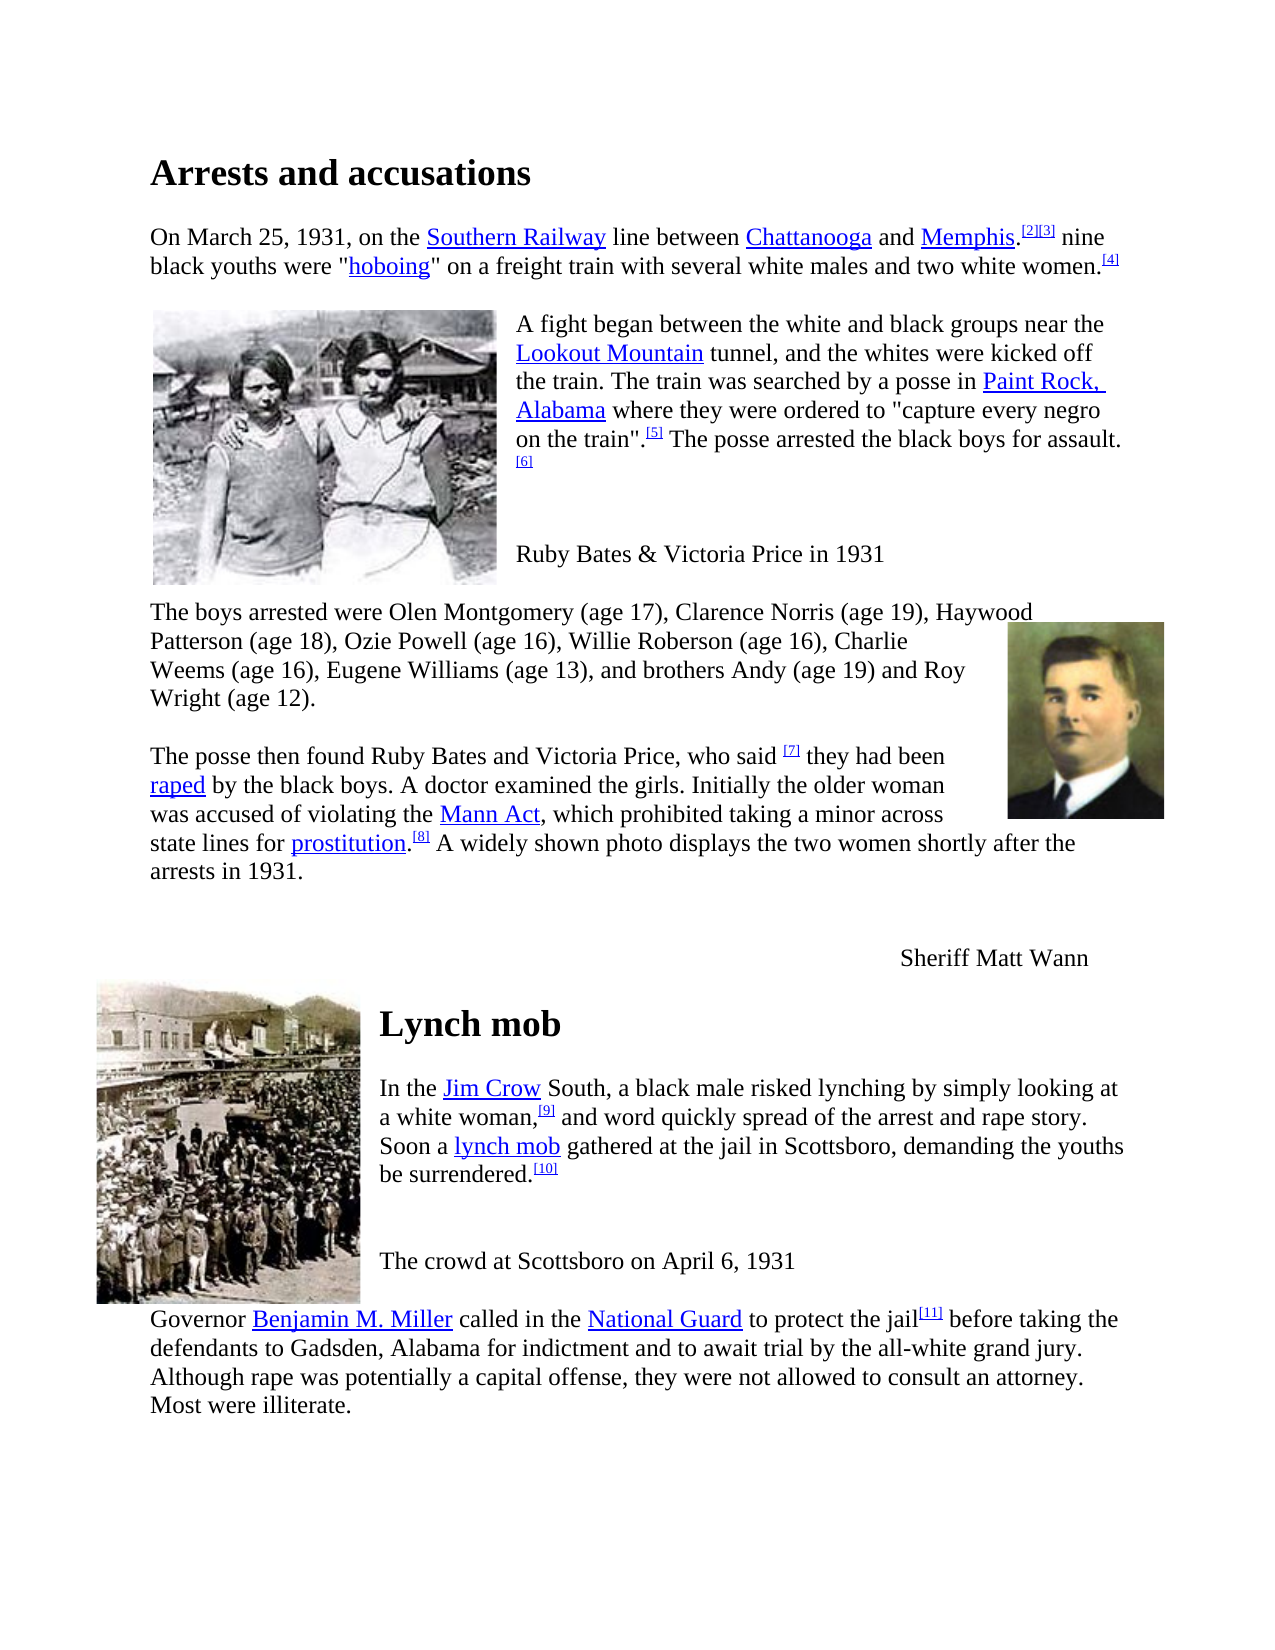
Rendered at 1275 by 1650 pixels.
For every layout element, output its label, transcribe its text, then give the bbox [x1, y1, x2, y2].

text Governor Benjamin M. Miller called in the National Guard to protect the jail[11] before taking the defendants to Gadsden, Alabama for indictment and to await trial by the all-white grand jury. Although rape was potentially a capital offense, they were not allowed to consult an attorney. Most were illiterate. [150, 1304, 1125, 1419]
picture [153, 310, 497, 585]
text Sheriff Matt Wann [900, 943, 1125, 972]
text The posse then found Ruby Bates and Victoria Price, who said [7] they had been raped by the black boys. A doctor examined the girls. Initially the older woman was accused of violating the Mann Act, which prohibited taking a minor across state lines for prostitution.[8] A widely shown photo displays the two women shortly after the arrests in 1931. [150, 741, 1125, 885]
picture [96, 979, 361, 1304]
text A fight began between the white and black groups near the Lookout Mountain tunnel, and the whites were kicked off the train. The train was searched by a posse in Paint Rock, Alabama where they were ordered to "capture every negro on the train".[5] The posse arrested the black boys for assault.[6] [150, 309, 1125, 481]
text In the Jim Crow South, a black male risked lynching by simply looking at a white woman,[9] and word quickly spread of the arrest and rape story. Soon a lynch mob gathered at the jail in Scottsboro, demanding the youths be surrendered.[10] [361, 1073, 1125, 1188]
text Lynch mob [361, 1001, 1125, 1044]
text The crowd at Scottsboro on April 6, 1931 [361, 1246, 1125, 1275]
text The boys arrested were Olen Montgomery (age 17), Clarence Norris (age 19), Haywood Patterson (age 18), Ozie Powell (age 16), Willie Roberson (age 16), Charlie Weems (age 16), Eugene Williams (age 13), and brothers Andy (age 19) and Roy Wright (age 12). [150, 597, 1125, 712]
text Arrests and accusations [150, 150, 1125, 193]
text Ruby Bates & Victoria Price in 1931 [497, 539, 1125, 568]
picture [1007, 622, 1165, 819]
text On March 25, 1931, on the Southern Railway line between Chattanooga and Memphis.[2][3] nine black youths were "hoboing" on a freight train with several white males and two white women.[4] [150, 222, 1125, 280]
